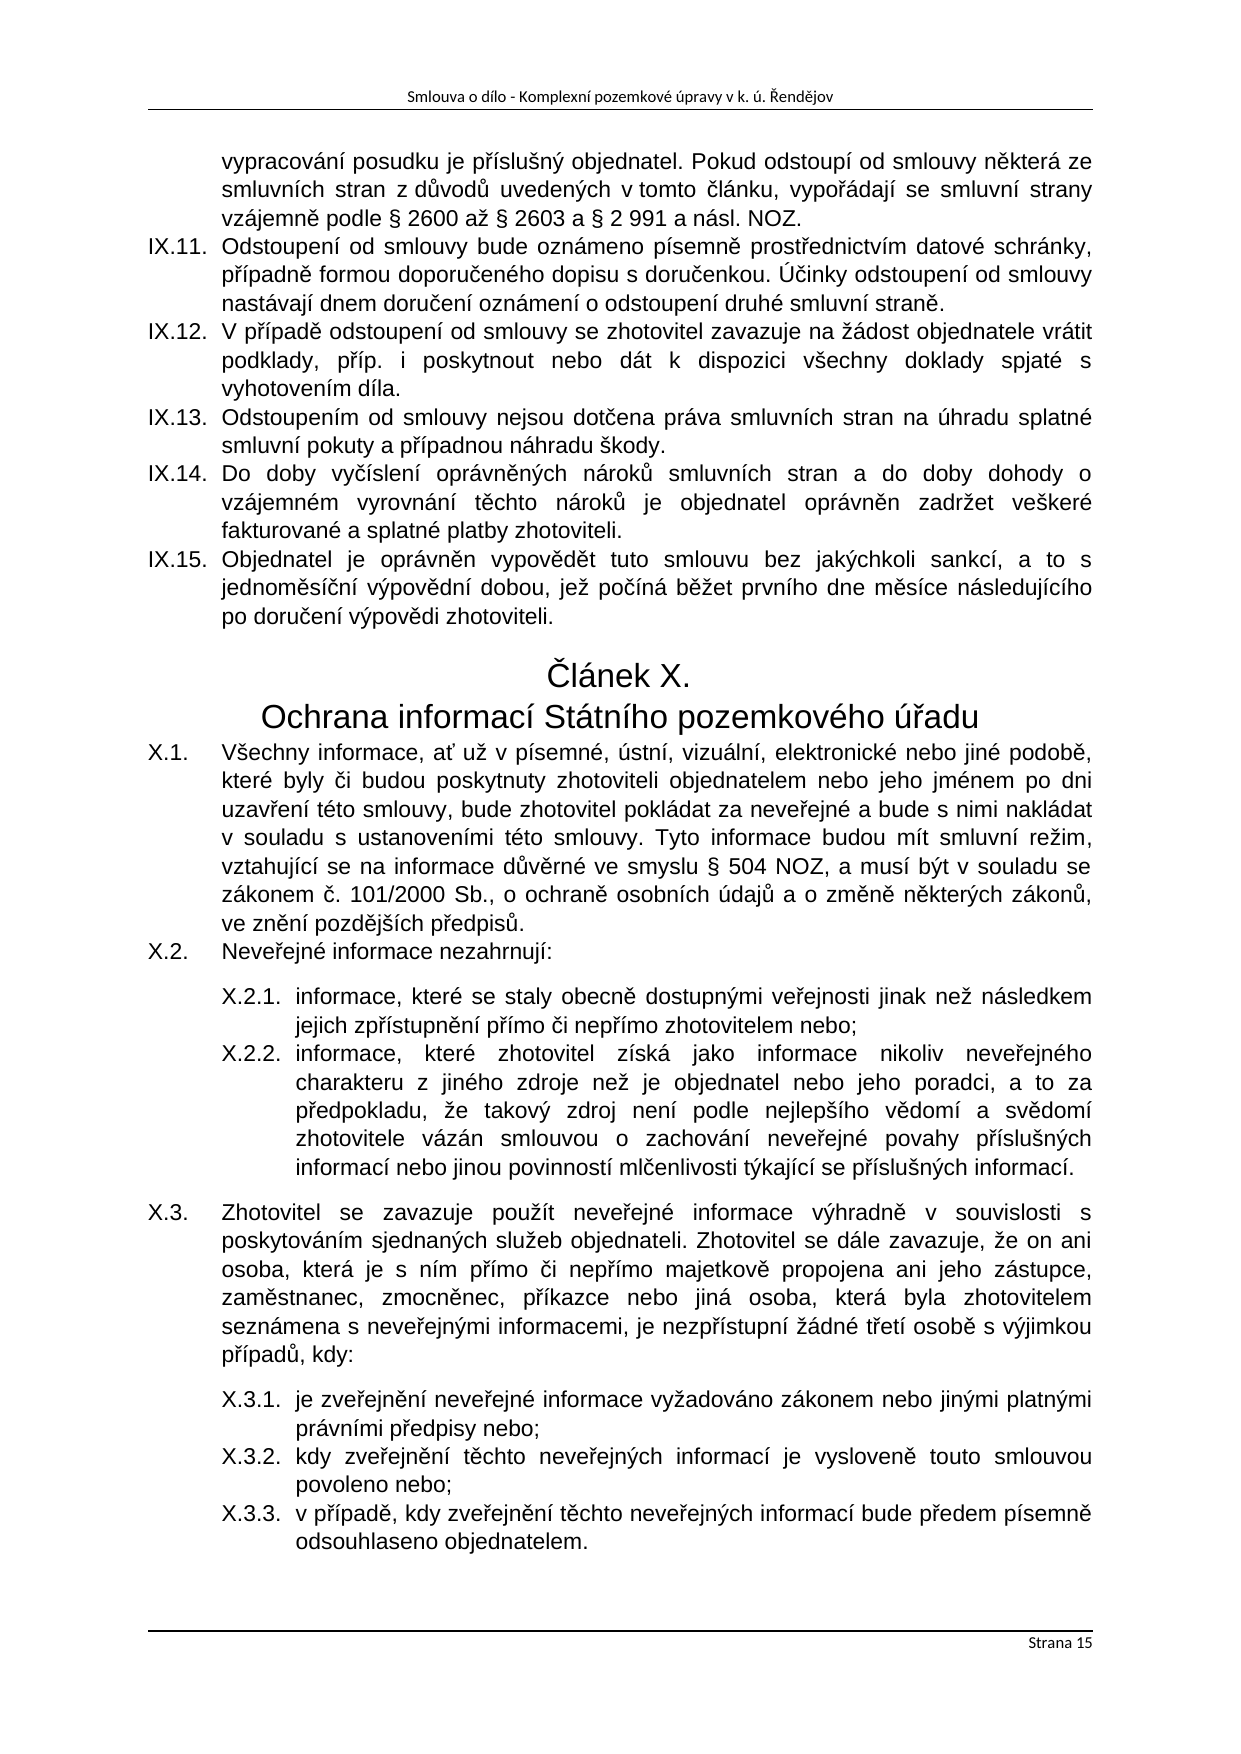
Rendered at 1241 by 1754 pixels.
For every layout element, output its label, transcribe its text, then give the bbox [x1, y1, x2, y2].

text informace, které se staly obecně dostupnými veřejnosti jinak než následkem jejich zpřístupnění přímo či nepřímo zhotovitelem nebo; [221, 983, 1093, 1038]
text je zveřejnění neveřejné informace vyžadováno zákonem nebo jinými platnými právními předpisy nebo; [221, 1386, 1093, 1441]
list Zhotovitel se zavazuje použít neveřejné informace výhradně v souvislosti s poskytováním sjednaných služeb objednateli. Zhotovitel se dále zavazuje, že on ani osoba, která je s ním přímo či nepřímo majetkově propojena ani jeho zástupce, zaměstnanec, zmocněnec, příkazce nebo jiná osoba, která byla zhotovitelem seznámena s neveřejnými informacemi, je nezpřístupní žádné třetí osobě s výjimkou případů, kdy: [148, 1199, 1093, 1367]
text kdy zveřejnění těchto neveřejných informací je vysloveně touto smlouvou povoleno nebo; [221, 1443, 1093, 1498]
text informace, které zhotovitel získá jako informace nikoliv neveřejného charakteru z jiného zdroje než je objednatel nebo jeho poradci, a to za předpokladu, že takový zdroj není podle nejlepšího vědomí a svědomí zhotovitele vázán smlouvou o zachování neveřejné povahy příslušných informací nebo jinou povinností mlčenlivosti týkající se příslušných informací. [221, 1040, 1093, 1180]
subtitle Ochrana informací Státního pozemkového úřadu [148, 656, 1093, 736]
list Odstoupení od smlouvy bude oznámeno písemně prostřednictvím datové schránky, případně formou doporučeného dopisu s doručenkou. Účinky odstoupení od smlouvy nastávají dnem doručení oznámení o odstoupení druhé smluvní straně. [148, 233, 1093, 316]
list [148, 148, 1093, 231]
list Do doby vyčíslení oprávněných nároků smluvních stran a do doby dohody o vzájemném vyrovnání těchto nároků je objednatel oprávněn zadržet veškeré fakturované a splatné platby zhotoviteli. [148, 460, 1093, 544]
list Všechny informace, ať už v písemné, ústní, vizuální, elektronické nebo jiné podobě, které byly či budou poskytnuty zhotoviteli objednatelem nebo jeho jménem po dni uzavření této smlouvy, bude zhotovitel pokládat za neveřejné a bude s nimi nakládat v souladu s ustanoveními této smlouvy. Tyto informace budou mít smluvní režim, vztahující se na informace důvěrné ve smyslu § 504 NOZ, a musí být v souladu se zákonem č. 101/2000 Sb., o ochraně osobních údajů a o změně některých zákonů, ve znění pozdějších předpisů. [148, 739, 1093, 936]
list V případě odstoupení od smlouvy se zhotovitel zavazuje na žádost objednatele vrátit podklady, příp. i poskytnout nebo dát k dispozici všechny doklady spjaté s vyhotovením díla. [148, 318, 1093, 401]
list Neveřejné informace nezahrnují: [148, 938, 1093, 964]
list Objednatel je oprávněn vypovědět tuto smlouvu bez jakýchkoli sankcí, a to s jednoměsíční výpovědní dobou, jež počíná běžet prvního dne měsíce následujícího po doručení výpovědi zhotoviteli. [148, 546, 1093, 629]
list Odstoupením od smlouvy nejsou dotčena práva smluvních stran na úhradu splatné smluvní pokuty a případnou náhradu škody. [148, 403, 1093, 458]
text v případě, kdy zveřejnění těchto neveřejných informací bude předem písemně odsouhlaseno objednatelem. [221, 1500, 1093, 1555]
